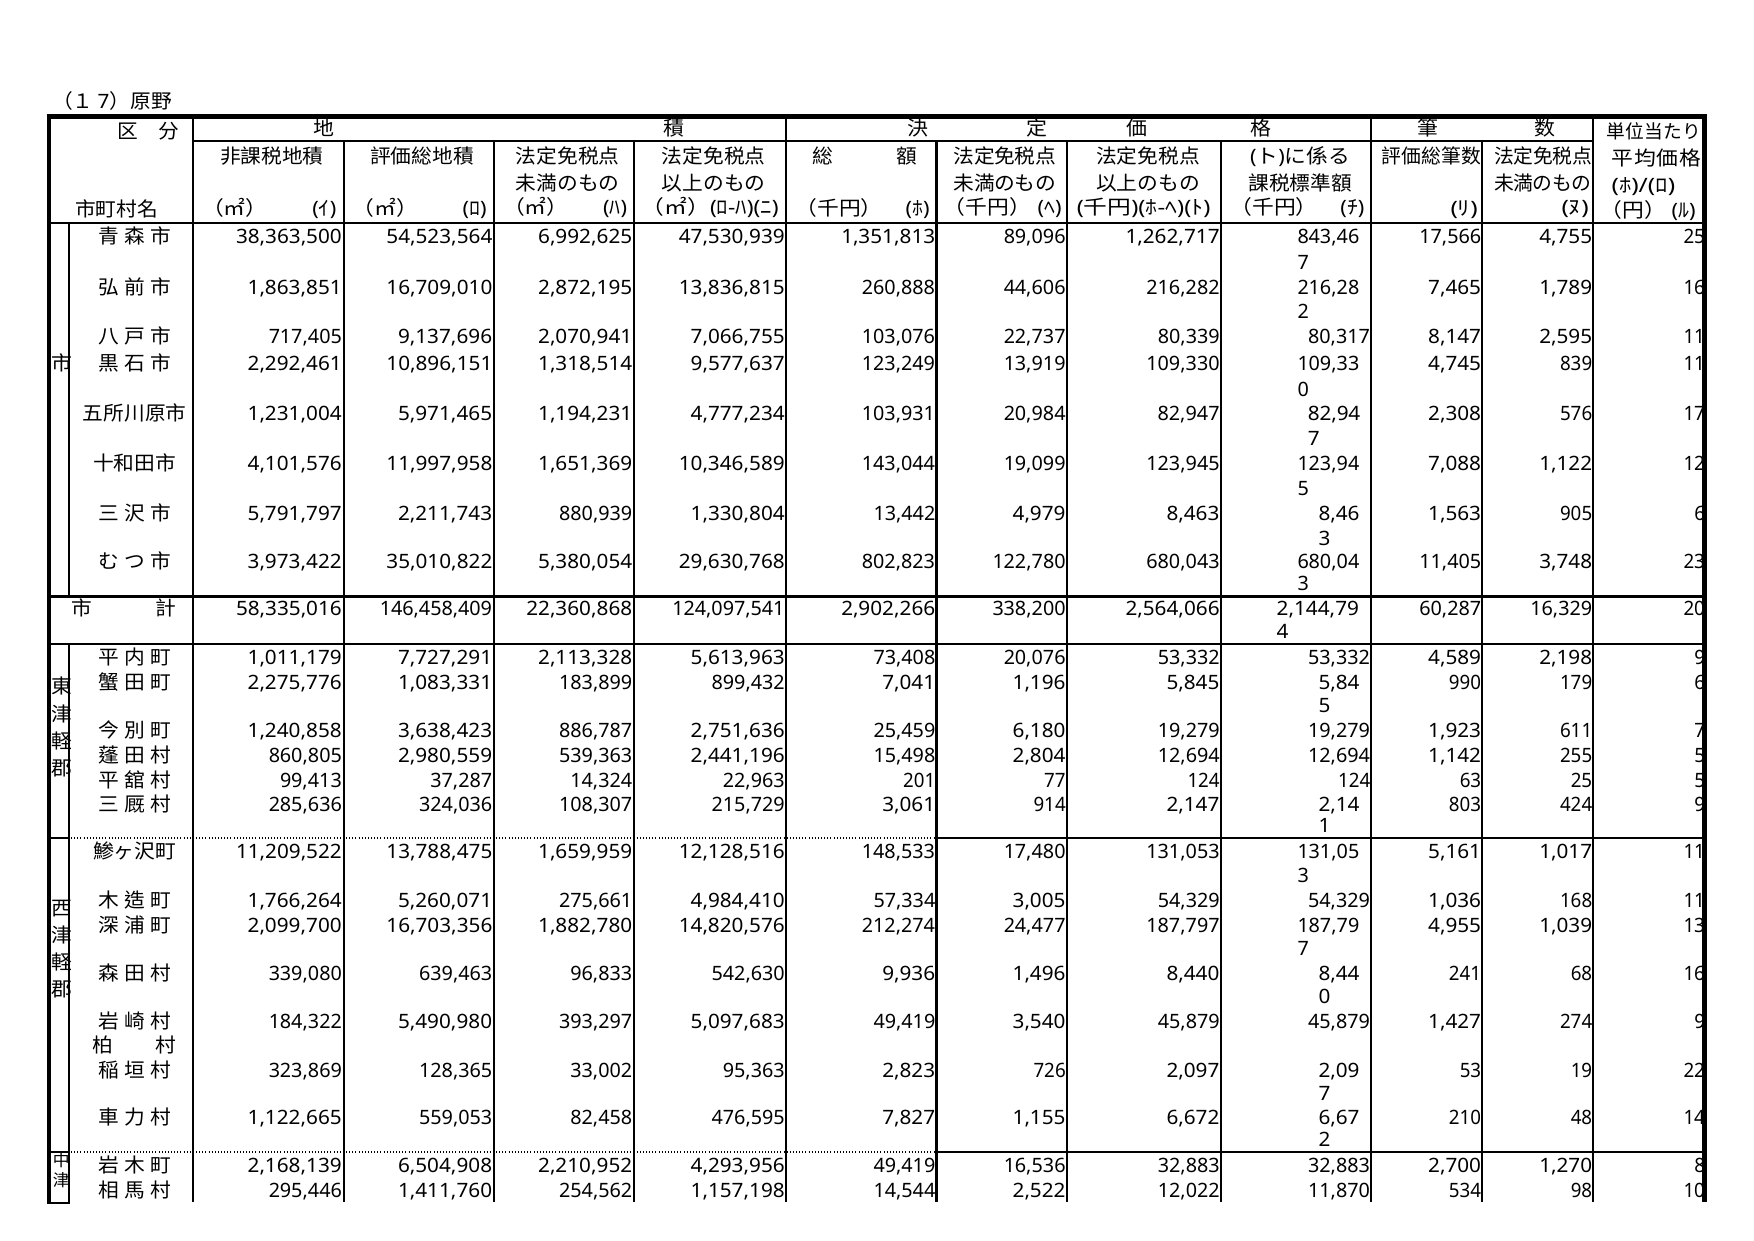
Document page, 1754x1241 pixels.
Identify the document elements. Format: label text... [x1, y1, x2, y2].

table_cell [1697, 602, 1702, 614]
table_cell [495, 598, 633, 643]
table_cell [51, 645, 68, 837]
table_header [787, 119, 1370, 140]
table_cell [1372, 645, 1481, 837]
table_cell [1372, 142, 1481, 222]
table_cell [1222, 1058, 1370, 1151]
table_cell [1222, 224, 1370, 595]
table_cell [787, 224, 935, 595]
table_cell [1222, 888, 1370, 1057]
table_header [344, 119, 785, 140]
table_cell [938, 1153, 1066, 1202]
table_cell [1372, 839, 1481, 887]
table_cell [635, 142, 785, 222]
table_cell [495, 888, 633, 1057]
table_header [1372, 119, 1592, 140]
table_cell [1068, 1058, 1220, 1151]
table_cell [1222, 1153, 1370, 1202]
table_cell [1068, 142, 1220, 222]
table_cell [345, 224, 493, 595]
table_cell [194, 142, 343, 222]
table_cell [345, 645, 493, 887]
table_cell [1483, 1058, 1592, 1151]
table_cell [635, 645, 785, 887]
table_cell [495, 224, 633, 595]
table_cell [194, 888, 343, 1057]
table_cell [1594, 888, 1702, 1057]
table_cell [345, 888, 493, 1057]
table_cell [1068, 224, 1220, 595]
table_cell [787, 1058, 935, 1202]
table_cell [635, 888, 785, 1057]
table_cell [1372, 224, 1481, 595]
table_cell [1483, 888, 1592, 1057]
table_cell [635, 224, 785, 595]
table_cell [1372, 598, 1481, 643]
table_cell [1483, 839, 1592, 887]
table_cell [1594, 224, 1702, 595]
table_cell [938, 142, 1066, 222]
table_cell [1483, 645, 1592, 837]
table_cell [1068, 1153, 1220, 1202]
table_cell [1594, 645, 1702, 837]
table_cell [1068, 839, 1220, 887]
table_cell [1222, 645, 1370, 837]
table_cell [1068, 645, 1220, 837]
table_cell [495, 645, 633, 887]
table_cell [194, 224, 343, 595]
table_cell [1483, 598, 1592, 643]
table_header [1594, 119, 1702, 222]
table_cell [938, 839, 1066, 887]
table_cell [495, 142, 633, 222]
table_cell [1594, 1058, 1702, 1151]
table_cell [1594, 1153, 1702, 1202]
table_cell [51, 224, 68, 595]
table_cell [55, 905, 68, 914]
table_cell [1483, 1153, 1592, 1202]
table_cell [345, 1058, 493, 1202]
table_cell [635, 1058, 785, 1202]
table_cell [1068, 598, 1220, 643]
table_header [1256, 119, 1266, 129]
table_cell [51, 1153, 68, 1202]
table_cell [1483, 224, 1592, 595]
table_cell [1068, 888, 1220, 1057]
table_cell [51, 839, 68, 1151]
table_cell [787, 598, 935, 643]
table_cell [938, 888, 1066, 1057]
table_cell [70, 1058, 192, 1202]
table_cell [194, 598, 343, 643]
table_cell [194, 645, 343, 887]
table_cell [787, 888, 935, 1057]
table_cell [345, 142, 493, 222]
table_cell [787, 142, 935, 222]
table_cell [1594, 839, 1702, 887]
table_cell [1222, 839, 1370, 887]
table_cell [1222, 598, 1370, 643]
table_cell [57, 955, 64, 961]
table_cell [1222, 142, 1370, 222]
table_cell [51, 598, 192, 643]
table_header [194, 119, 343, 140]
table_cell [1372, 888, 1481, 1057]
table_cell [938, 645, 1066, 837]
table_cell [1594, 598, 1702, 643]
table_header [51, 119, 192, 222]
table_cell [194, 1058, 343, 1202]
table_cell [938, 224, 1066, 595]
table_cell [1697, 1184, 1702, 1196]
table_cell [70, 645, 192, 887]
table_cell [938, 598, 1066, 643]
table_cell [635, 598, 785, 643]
text （１7）原野 [52, 87, 1721, 114]
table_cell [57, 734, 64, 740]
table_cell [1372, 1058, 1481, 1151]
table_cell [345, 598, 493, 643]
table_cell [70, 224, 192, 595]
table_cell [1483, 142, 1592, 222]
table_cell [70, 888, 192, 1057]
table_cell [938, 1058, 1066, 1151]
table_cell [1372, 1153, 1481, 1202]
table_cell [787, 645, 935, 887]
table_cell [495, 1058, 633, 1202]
